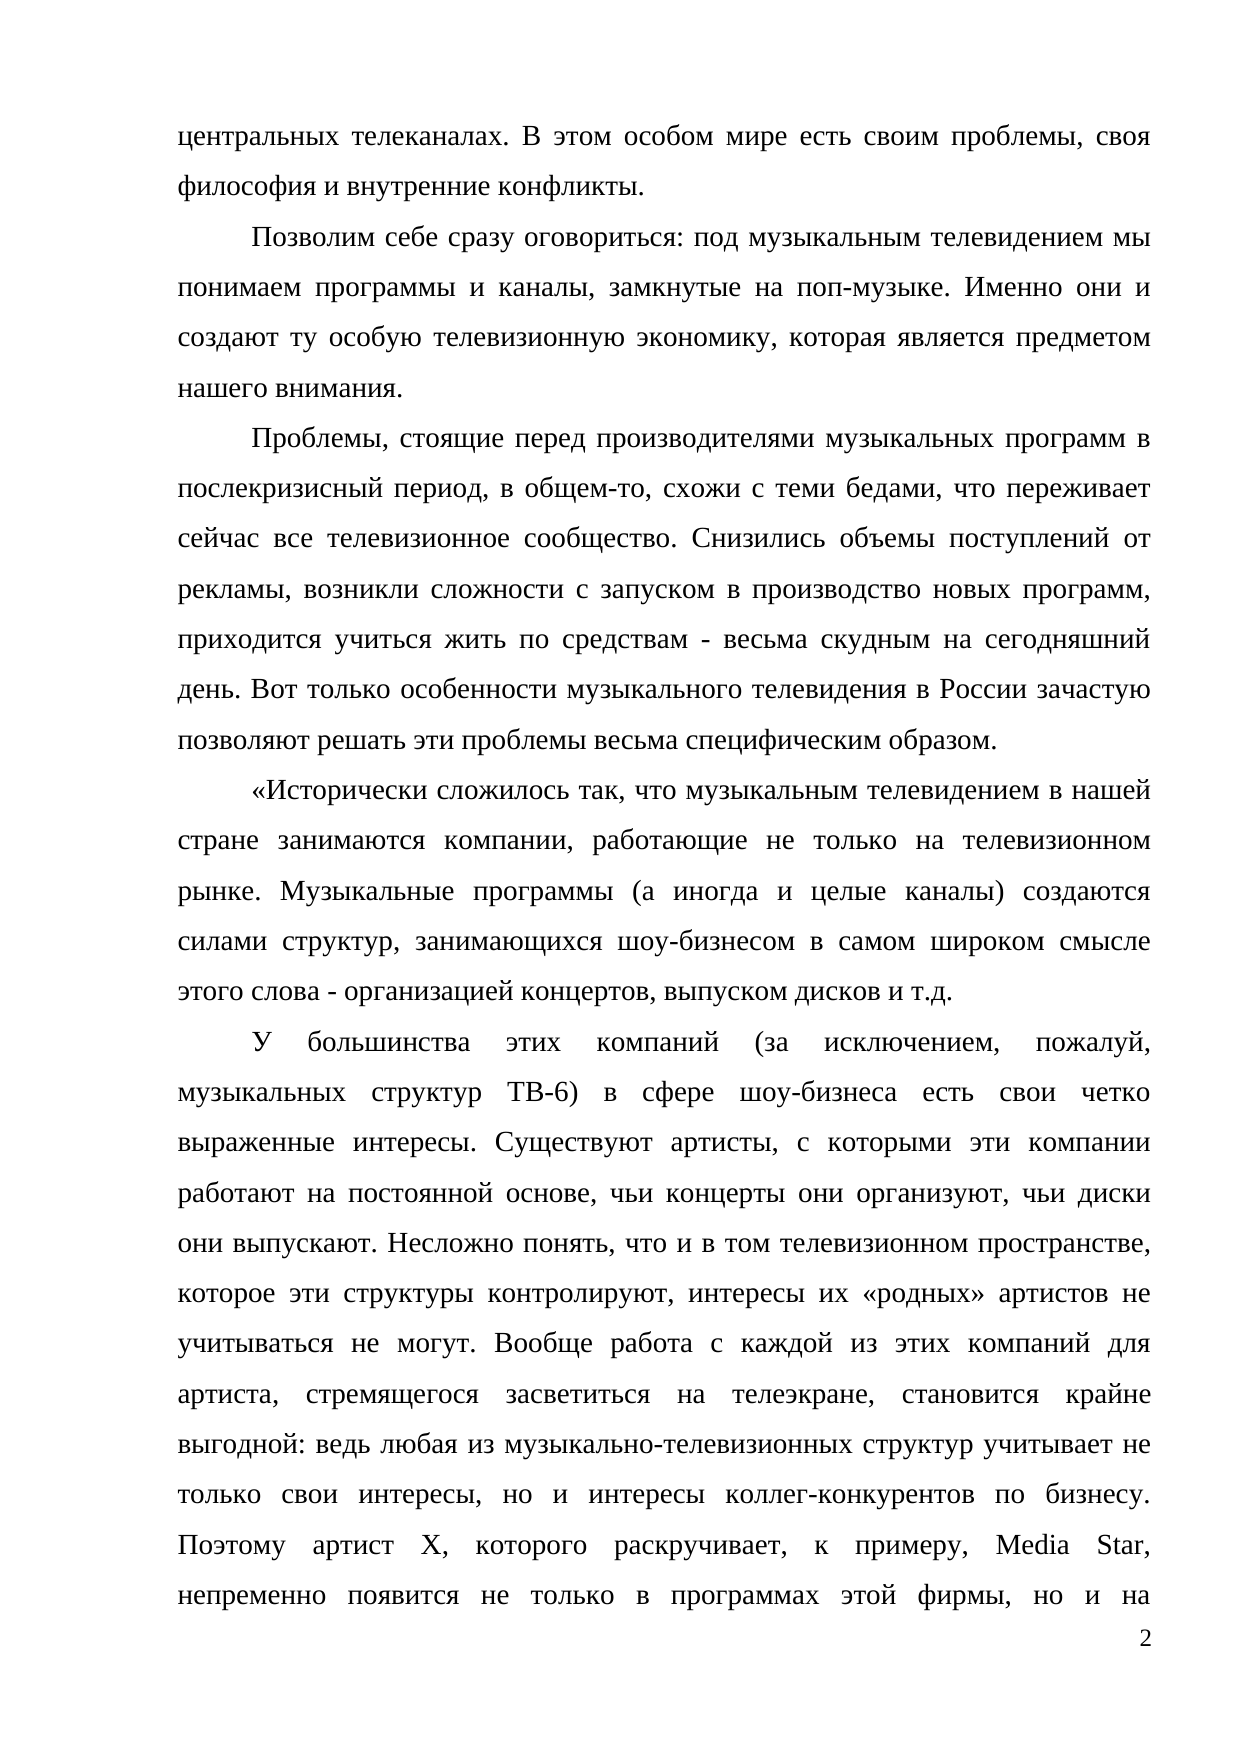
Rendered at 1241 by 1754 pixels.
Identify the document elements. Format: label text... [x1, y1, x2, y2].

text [177, 118, 1152, 202]
text Проблемы, стоящие перед производителями музыкальных программ в послекризисный период, в общем-то, схожи с теми бедами, что переживает сейчас все телевизионное сообщество. Снизились объемы поступлений от рекламы, возникли сложности с запуском в производство новых программ, приходится учиться жить по средствам - весьма скудным на сегодняшний день. Вот только особенности музыкального телевидения в России зачастую позволяют решать эти проблемы весьма специфическим образом. [177, 420, 1152, 755]
text «Исторически сложилось так, что музыкальным телевидением в нашей стране занимаются компании, работающие не только на телевизионном рынке. Музыкальные программы (а иногда и целые каналы) создаются силами структур, занимающихся шоу-бизнесом в самом широком смысле этого слова - организацией концертов, выпуском дисков и т.д. [177, 772, 1152, 1007]
text Позволим себе сразу оговориться: под музыкальным телевидением мы понимаем программы и каналы, замкнутые на поп-музыке. Именно они и создают ту особую телевизионную экономику, которая является предметом нашего внимания. [177, 219, 1152, 403]
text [177, 1024, 1152, 1611]
